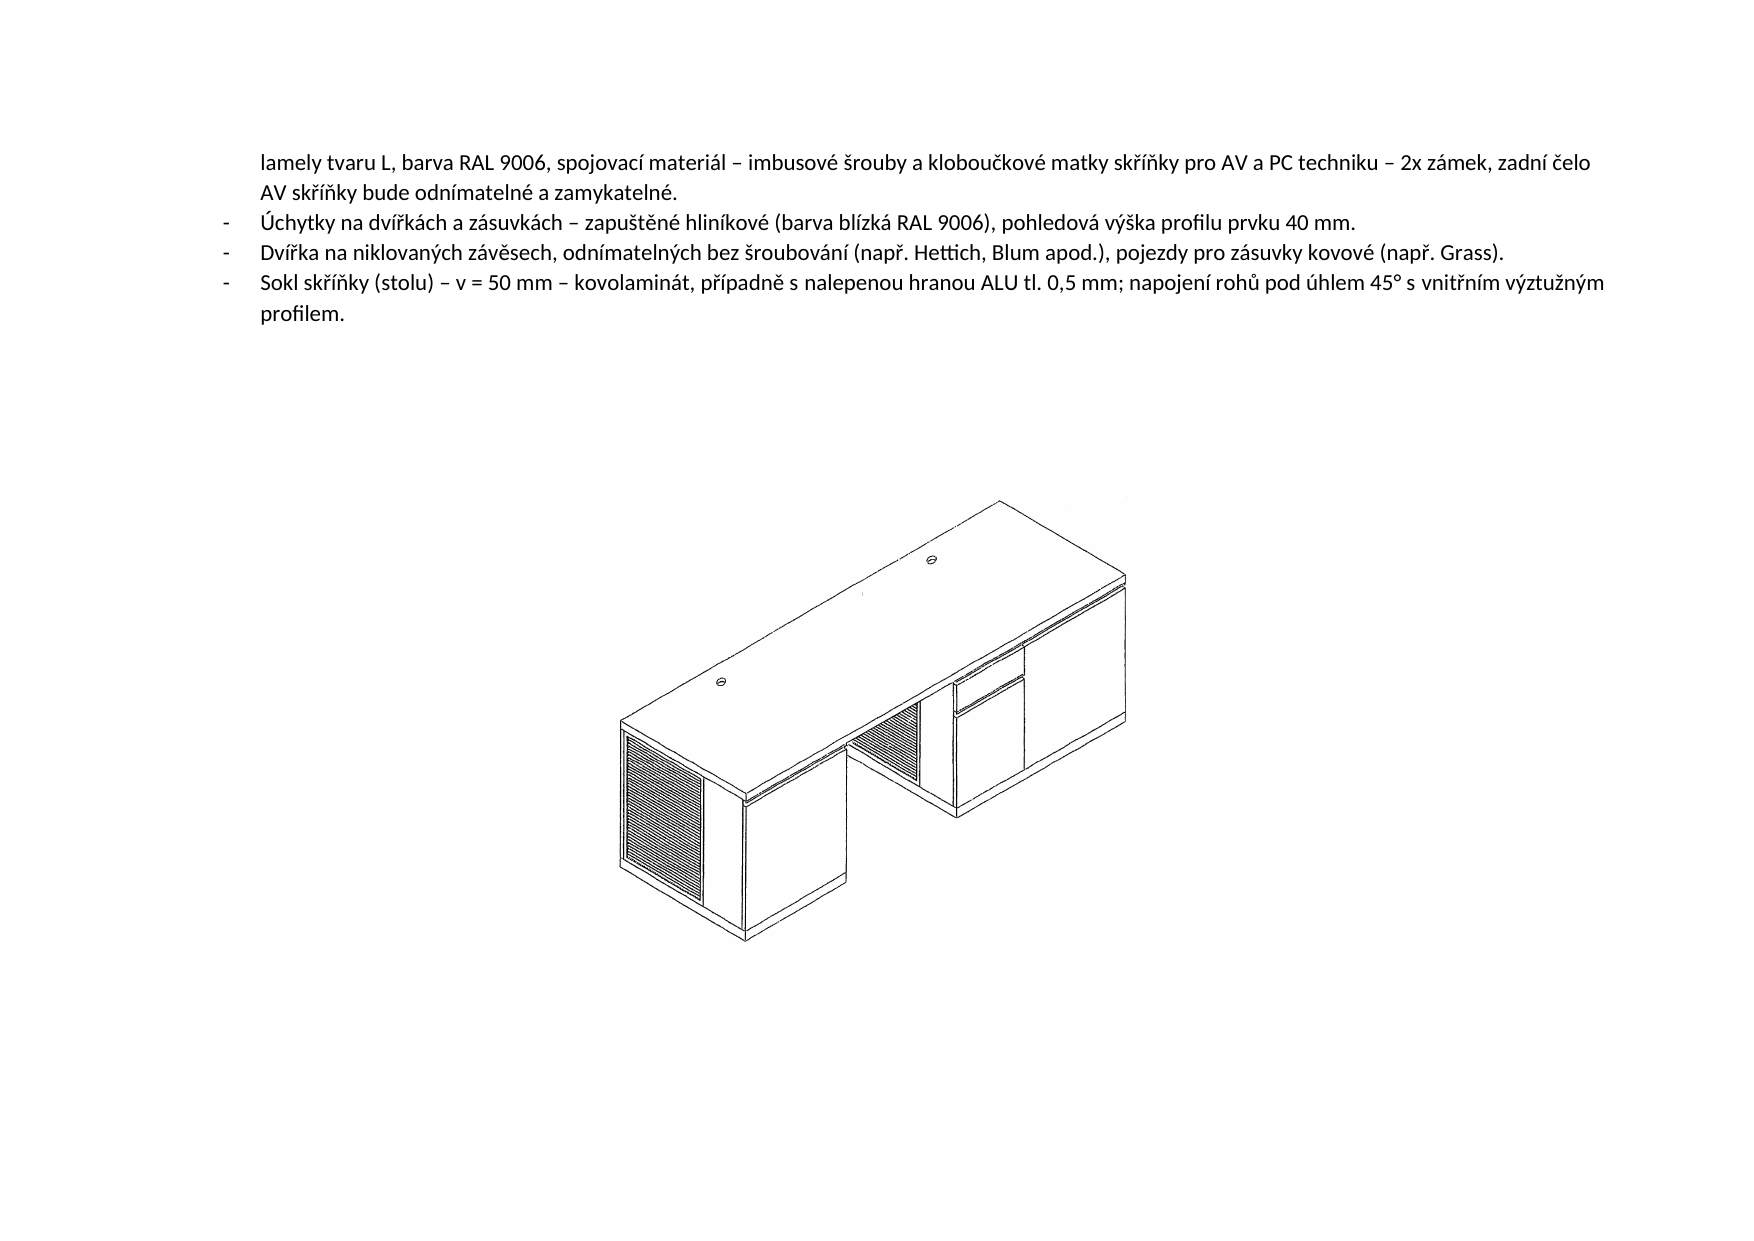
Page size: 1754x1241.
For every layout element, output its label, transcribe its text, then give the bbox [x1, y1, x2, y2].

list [223, 148, 1606, 206]
list Sokl skříňky (stolu) – v = 50 mm – kovolaminát, případně s nalepenou hranou ALU tl. 0,5 mm; napojení rohů pod úhlem 45° s vnitřním výztužným profilem. [223, 268, 1606, 327]
picture [608, 463, 1146, 997]
list Dvířka na niklovaných závěsech, odnímatelných bez šroubování (např. Hettich, Blum apod.), pojezdy pro zásuvky kovové (např. Grass). [223, 238, 1606, 266]
list Úchytky na dvířkách a zásuvkách – zapuštěné hliníkové (barva blízká RAL 9006), pohledová výška profilu prvku 40 mm. [223, 208, 1606, 236]
